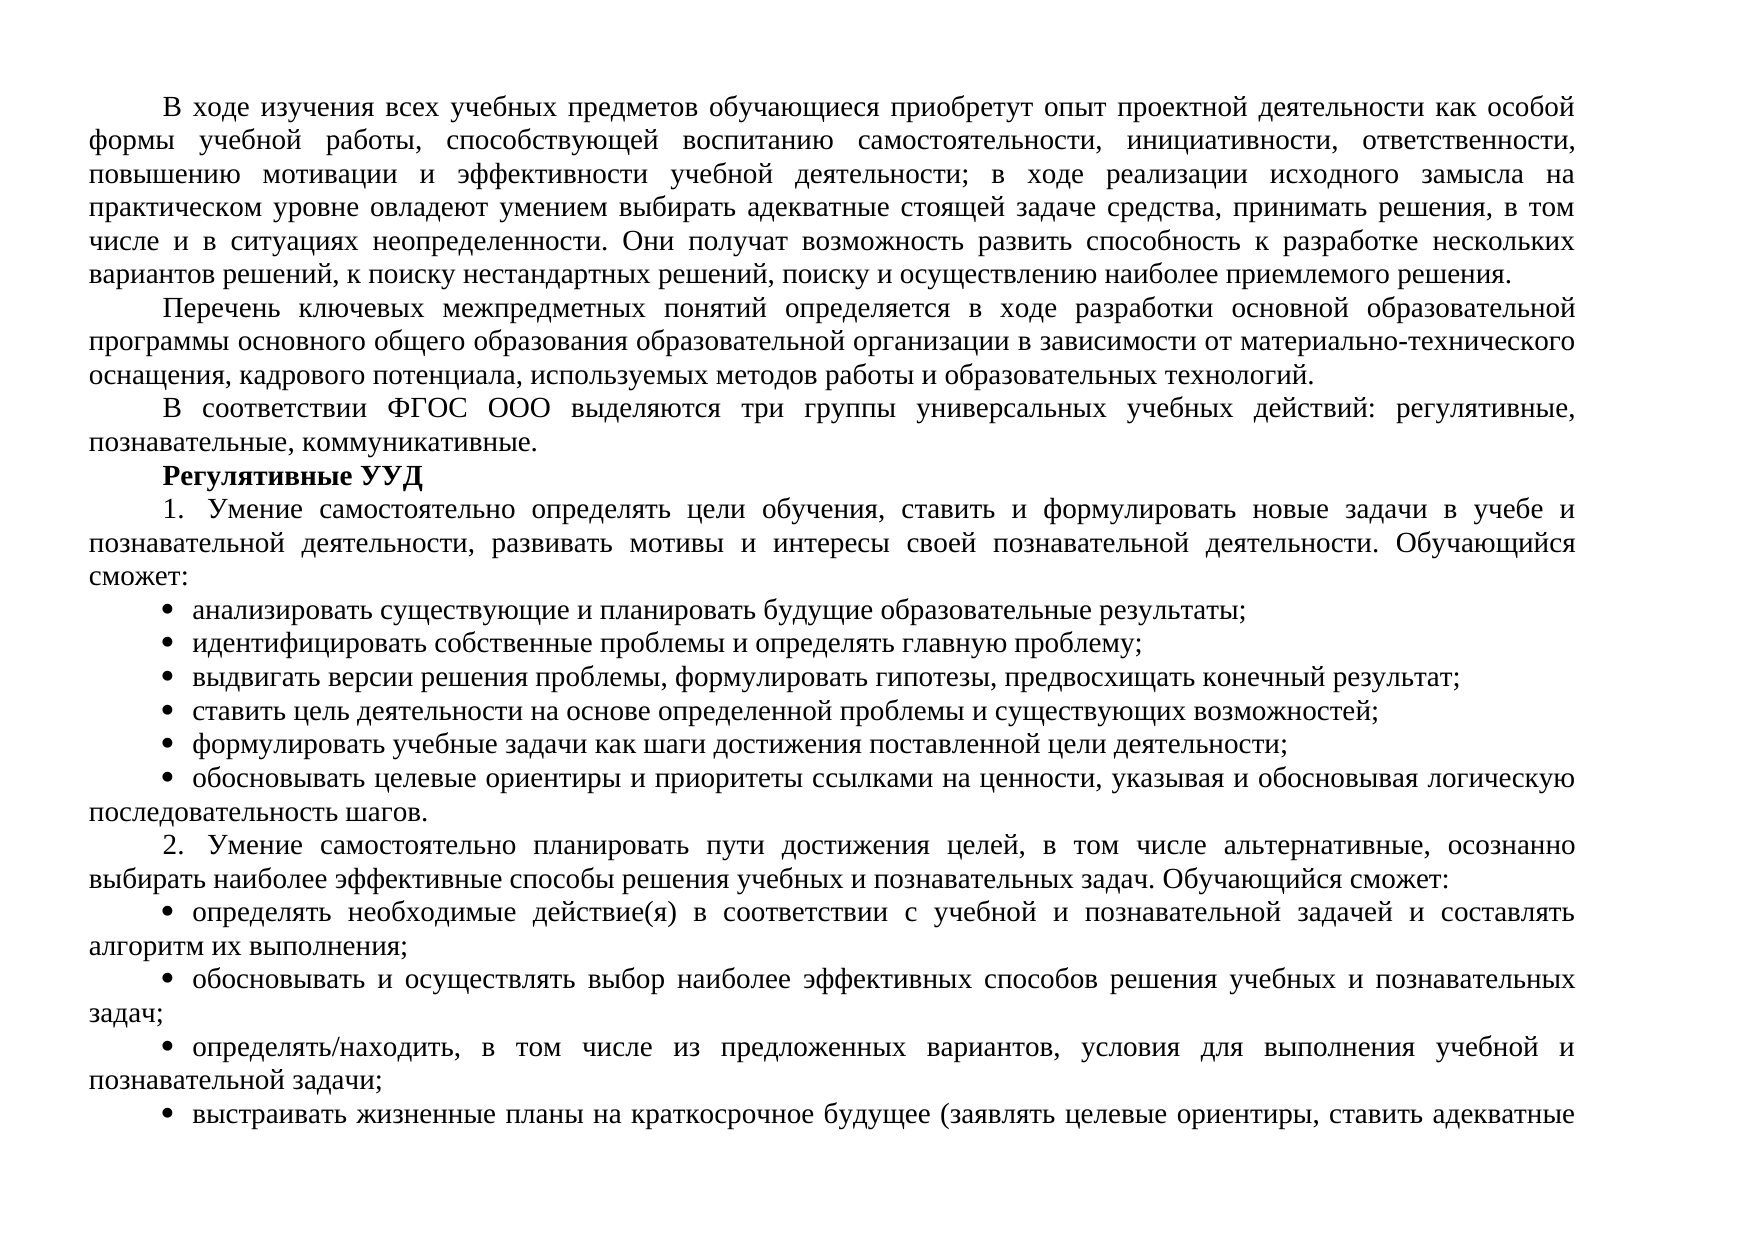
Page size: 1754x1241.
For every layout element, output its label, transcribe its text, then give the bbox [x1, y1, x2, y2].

list анализировать существующие и планировать будущие образовательные результаты; [89, 592, 1577, 625]
list Умение самостоятельно определять цели обучения, ставить и формулировать новые задачи в учебе и познавательной деятельности, развивать мотивы и интересы своей познавательной деятельности. Обучающийся сможет: [89, 491, 1577, 592]
list определять необходимые действие(я) в соответствии с учебной и познавательной задачей и составлять алгоритм их выполнения; [89, 894, 1577, 961]
list формулировать учебные задачи как шаги достижения поставленной цели деятельности; [89, 726, 1577, 760]
list идентифицировать собственные проблемы и определять главную проблему; [89, 625, 1577, 659]
list обосновывать и осуществлять выбор наиболее эффективных способов решения учебных и познавательных задач; [89, 961, 1577, 1029]
list выдвигать версии решения проблемы, формулировать гипотезы, предвосхищать конечный результат; [89, 659, 1577, 693]
list обосновывать целевые ориентиры и приоритеты ссылками на ценности, указывая и обосновывая логическую последовательность шагов. [89, 760, 1577, 827]
list Умение самостоятельно планировать пути достижения целей, в том числе альтернативные, осознанно выбирать наиболее эффективные способы решения учебных и познавательных задач. Обучающийся сможет: [89, 827, 1577, 894]
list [89, 1096, 1577, 1129]
text Перечень ключевых межпредметных понятий определяется в ходе разработки основной образовательной программы основного общего образования образовательной организации в зависимости от материально-технического оснащения, кадрового потенциала, используемых методов работы и образовательных технологий. [89, 290, 1577, 391]
text В ходе изучения всех учебных предметов обучающиеся приобретут опыт проектной деятельности как особой формы учебной работы, способствующей воспитанию самостоятельности, инициативности, ответственности, повышению мотивации и эффективности учебной деятельности; в ходе реализации исходного замысла на практическом уровне овладеют умением выбирать адекватные стоящей задаче средства, принимать решения, в том числе и в ситуациях неопределенности. Они получат возможность развить способность к разработке нескольких вариантов решений, к поиску нестандартных решений, поиску и осуществлению наиболее приемлемого решения. [89, 89, 1577, 290]
text В соответствии ФГОС ООО выделяются три группы универсальных учебных действий: регулятивные, познавательные, коммуникативные. [89, 391, 1577, 458]
list ставить цель деятельности на основе определенной проблемы и существующих возможностей; [89, 693, 1577, 726]
list определять/находить, в том числе из предложенных вариантов, условия для выполнения учебной и познавательной задачи; [89, 1029, 1577, 1096]
text Регулятивные УУД [89, 458, 1577, 491]
